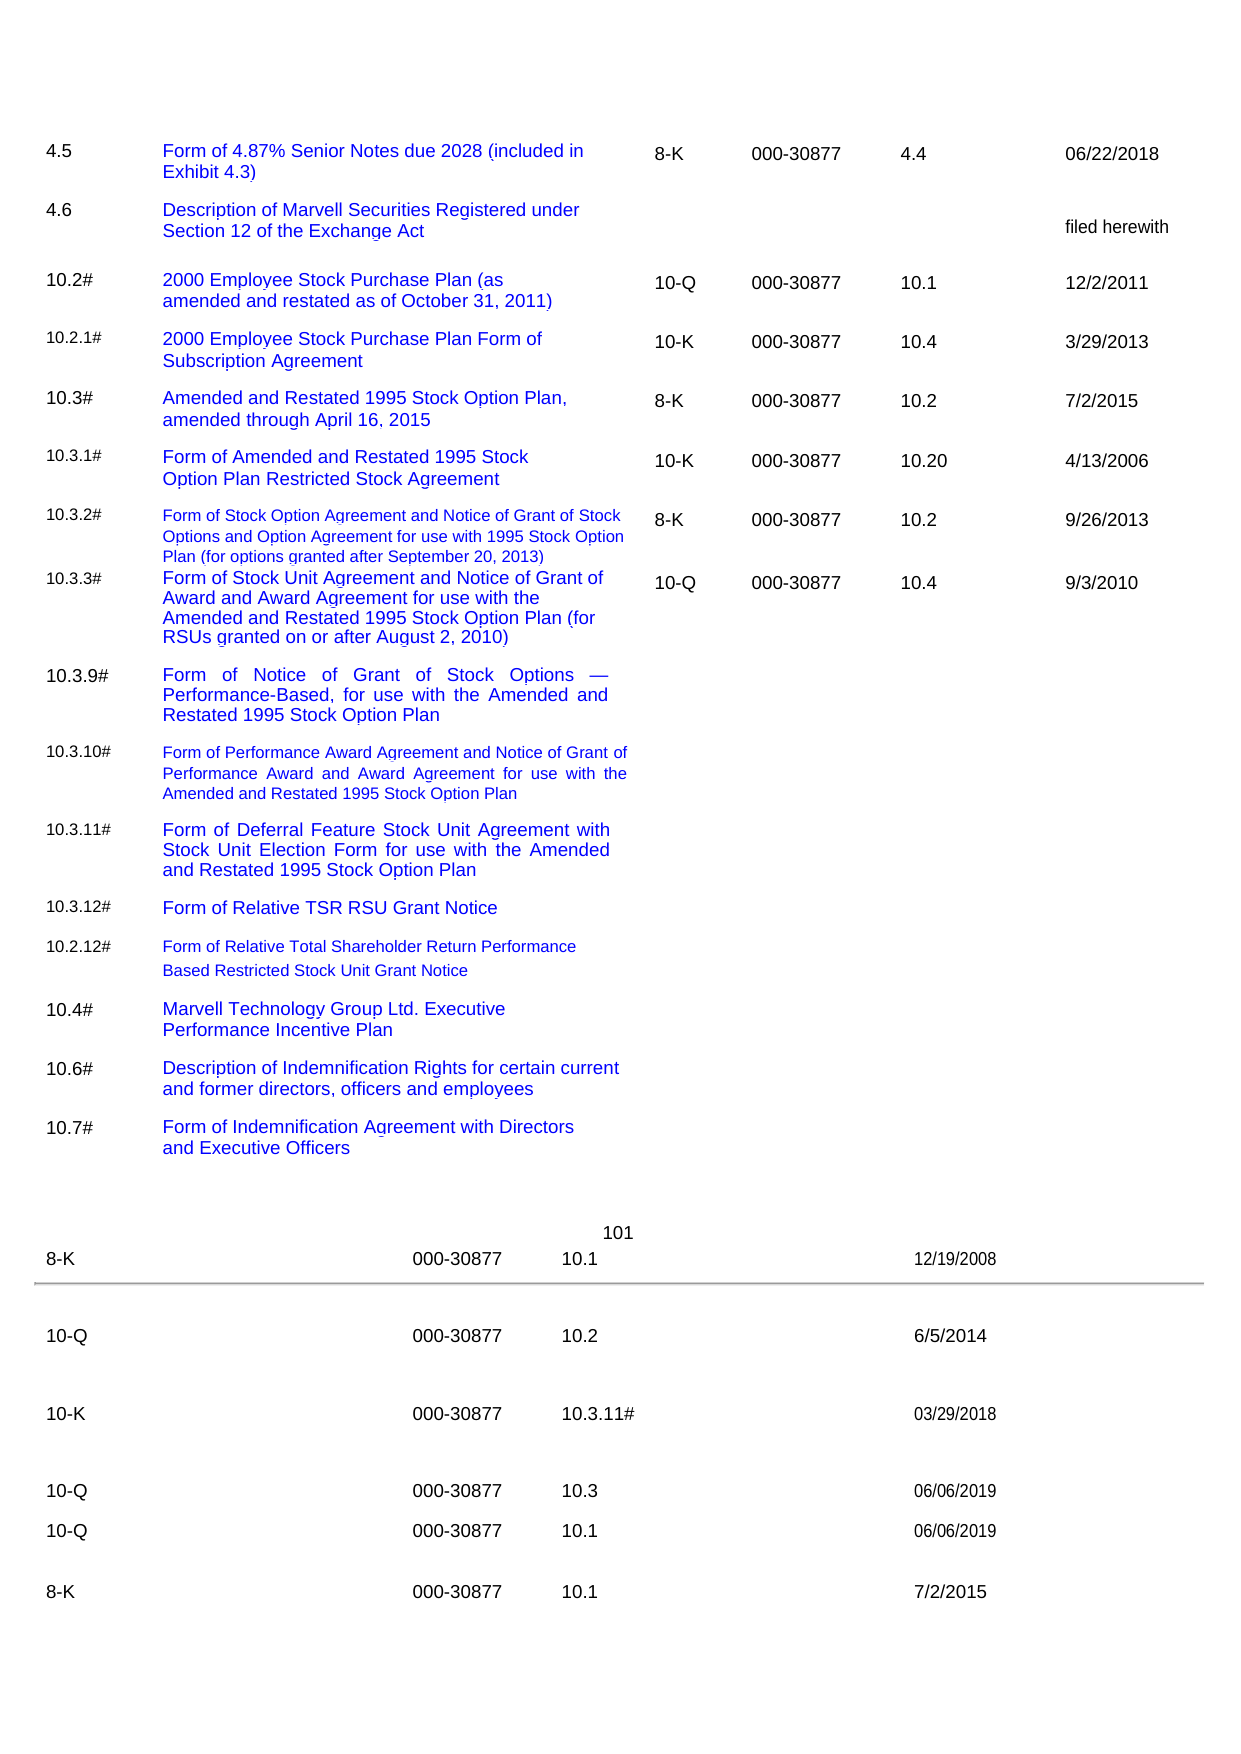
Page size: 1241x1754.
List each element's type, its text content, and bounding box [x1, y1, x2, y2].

text 10.2.12# [46, 936, 112, 956]
text Description of Indemnification Rights for certain current and former directors, officers and employees [162, 1057, 621, 1099]
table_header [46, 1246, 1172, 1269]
text Marvell Technology Group Ltd. Executive Performance Incentive Plan [162, 998, 583, 1041]
text 2000 Employee Stock Purchase Plan (as amended and restated as of October 31, 2011) [162, 270, 569, 312]
text Form of Stock Option Agreement and Notice of Grant of Stock Options and Option Agreement for use with 1995 Stock Option Plan (for options granted after September 20, 2013) [162, 544, 629, 566]
text Description of Marvell Securities Registered under Section 12 of the Exchange Act [162, 199, 629, 242]
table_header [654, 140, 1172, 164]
text 10.2# [46, 269, 102, 291]
text 101 [162, 1222, 633, 1243]
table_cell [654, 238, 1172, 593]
text 10.3.1# [46, 446, 102, 465]
text Form of Stock Option Agreement and Notice of Grant of Stock Options and Option Agreement for use with 1995 Stock Option Plan (for options granted after September 20, 2013) [162, 506, 629, 543]
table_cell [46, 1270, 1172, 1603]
text Form of Stock Unit Agreement and Notice of Grant of Award and Award Agreement for use with the Amended and Restated 1995 Stock Option Plan (for RSUs granted on or after August 2, 2010) [162, 569, 625, 648]
text Form of 4.87% Senior Notes due 2028 (included in Exhibit 4.3) [162, 140, 606, 182]
text 4.5 [46, 139, 102, 161]
text Form of Notice of Grant of Stock Options — Performance-Based, for use with the Amended and Restated 1995 Stock Option Plan [162, 684, 608, 703]
text Form of Relative TSR RSU Grant Notice [162, 897, 633, 919]
text 10.3.3# [46, 568, 102, 588]
text 2000 Employee Stock Purchase Plan Form of Subscription Agreement [162, 329, 604, 371]
text Form of Relative Total Shareholder Return Performance Based Restricted Stock Unit Grant Notice [162, 937, 586, 980]
text Amended and Restated 1995 Stock Option Plan, amended through April 16, 2015 [162, 388, 598, 430]
text Form of Notice of Grant of Stock Options — Performance-Based, for use with the Amended and Restated 1995 Stock Option Plan [162, 666, 608, 683]
text Form of Indemnification Agreement with Directors and Executive Officers [162, 1116, 579, 1159]
text 10.3.11# [46, 820, 112, 839]
text Form of Deferral Feature Stock Unit Agreement with Stock Unit Election Form for use with the Amended and Restated 1995 Stock Option Plan [162, 838, 611, 880]
text Form of Performance Award Agreement and Notice of Grant of Performance Award and Award Agreement for use with the Amended and Restated 1995 Stock Option Plan [162, 781, 627, 803]
text Form of Amended and Restated 1995 Stock Option Plan Restricted Stock Agreement [162, 447, 586, 489]
text 10.7# [46, 1116, 112, 1138]
text 10.3.10# [46, 742, 112, 761]
text 10.6# [46, 1057, 112, 1079]
text 10.3.12# [46, 897, 112, 916]
picture [34, 1282, 46, 1286]
text 10.4# [46, 998, 112, 1020]
text 10.2.1# [46, 328, 102, 347]
text 10.3.2# [46, 505, 102, 524]
text 4.6 [46, 199, 102, 220]
text Form of Notice of Grant of Stock Options — Performance-Based, for use with the Amended and Restated 1995 Stock Option Plan [162, 704, 608, 726]
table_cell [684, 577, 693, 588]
picture [1172, 1282, 1205, 1286]
text 10.3.9# [46, 665, 112, 686]
text 10.3# [46, 387, 102, 409]
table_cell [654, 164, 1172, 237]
